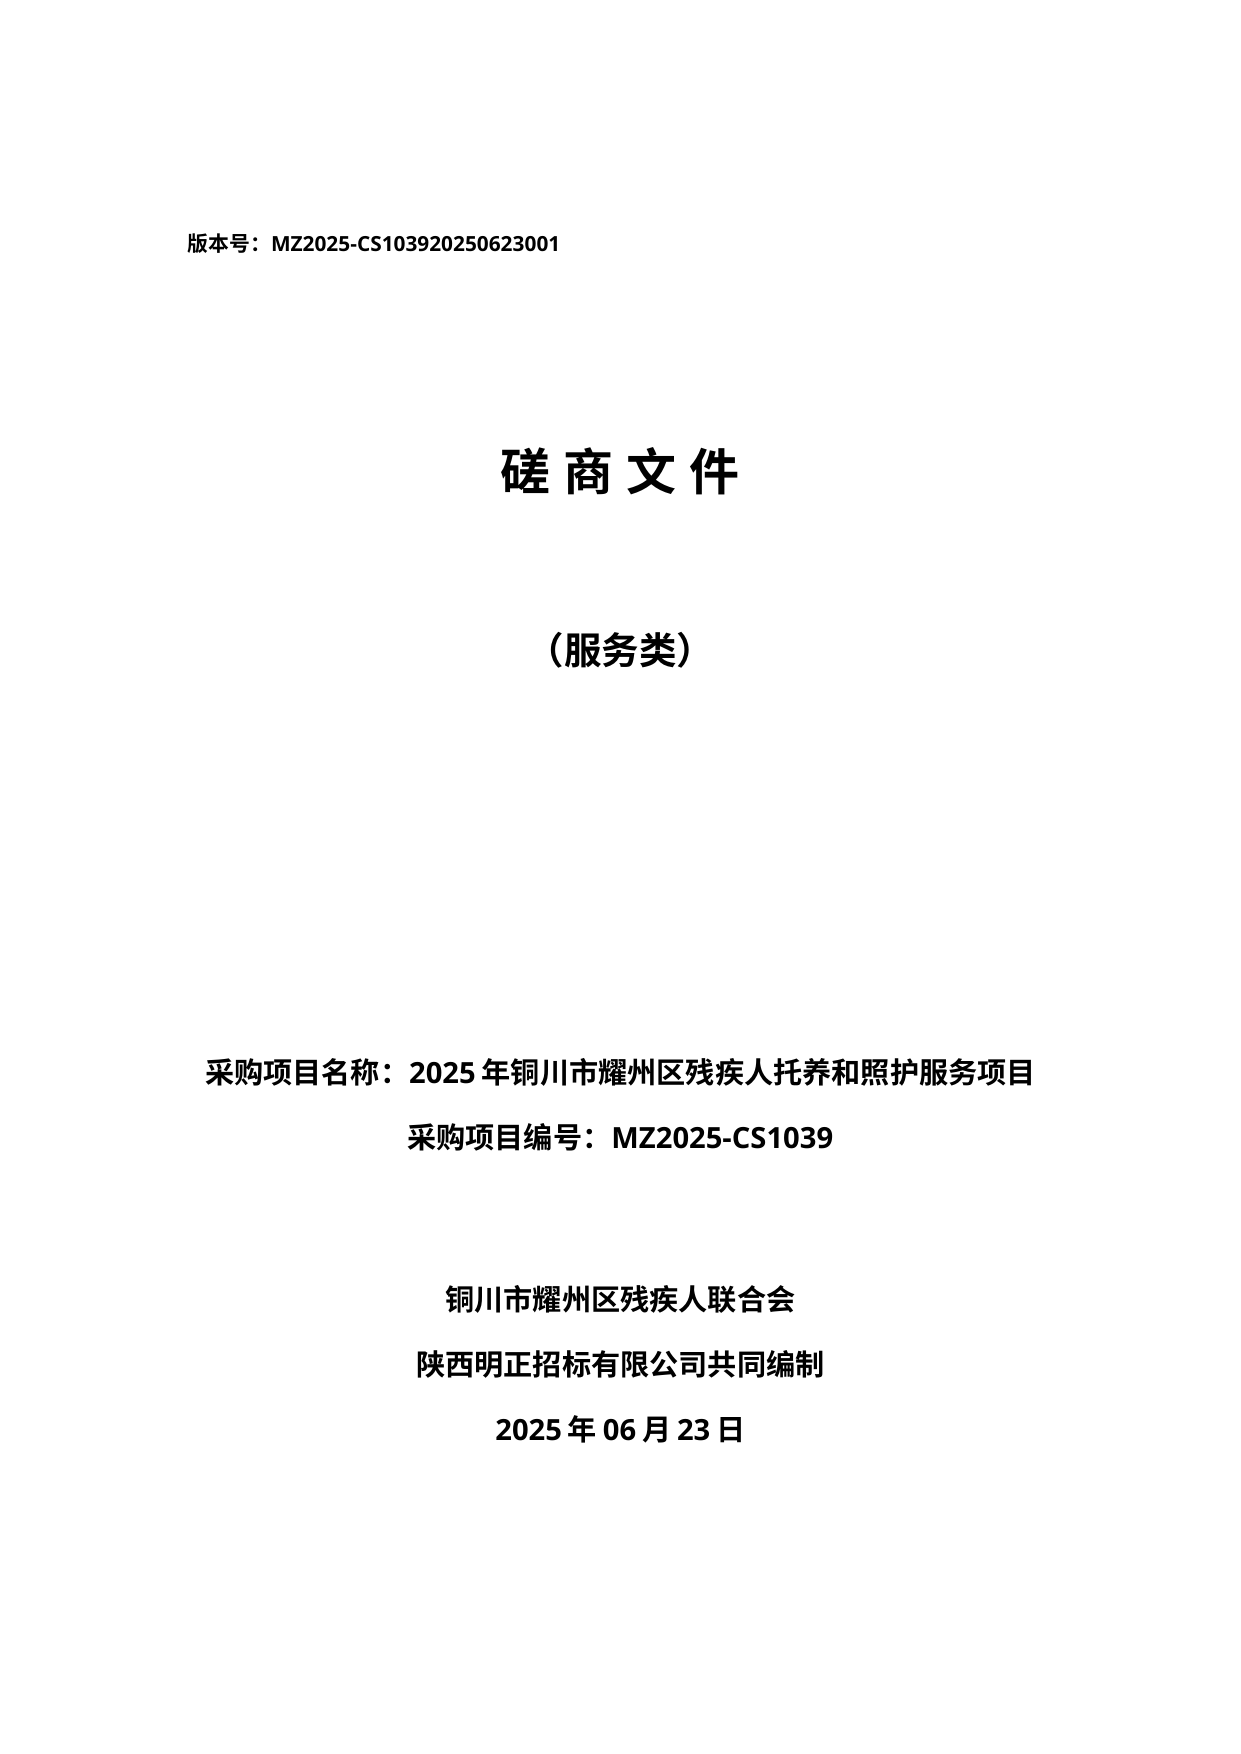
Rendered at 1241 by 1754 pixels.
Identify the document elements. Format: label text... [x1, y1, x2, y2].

text 2025年06月23日 [187, 1397, 1053, 1462]
text 陕西明正招标有限公司共同编制 [187, 1332, 1053, 1397]
text 采购项目编号：MZ2025-CS1039 [187, 1104, 1053, 1267]
text 采购项目名称：2025年铜川市耀州区残疾人托养和照护服务项目 [187, 1039, 1053, 1104]
text 版本号：MZ2025-CS103920250623001 [187, 227, 1053, 422]
text （服务类） [187, 617, 1053, 1039]
text 磋 商 文 件 [187, 422, 1053, 617]
text 铜川市耀州区残疾人联合会 [187, 1267, 1053, 1332]
